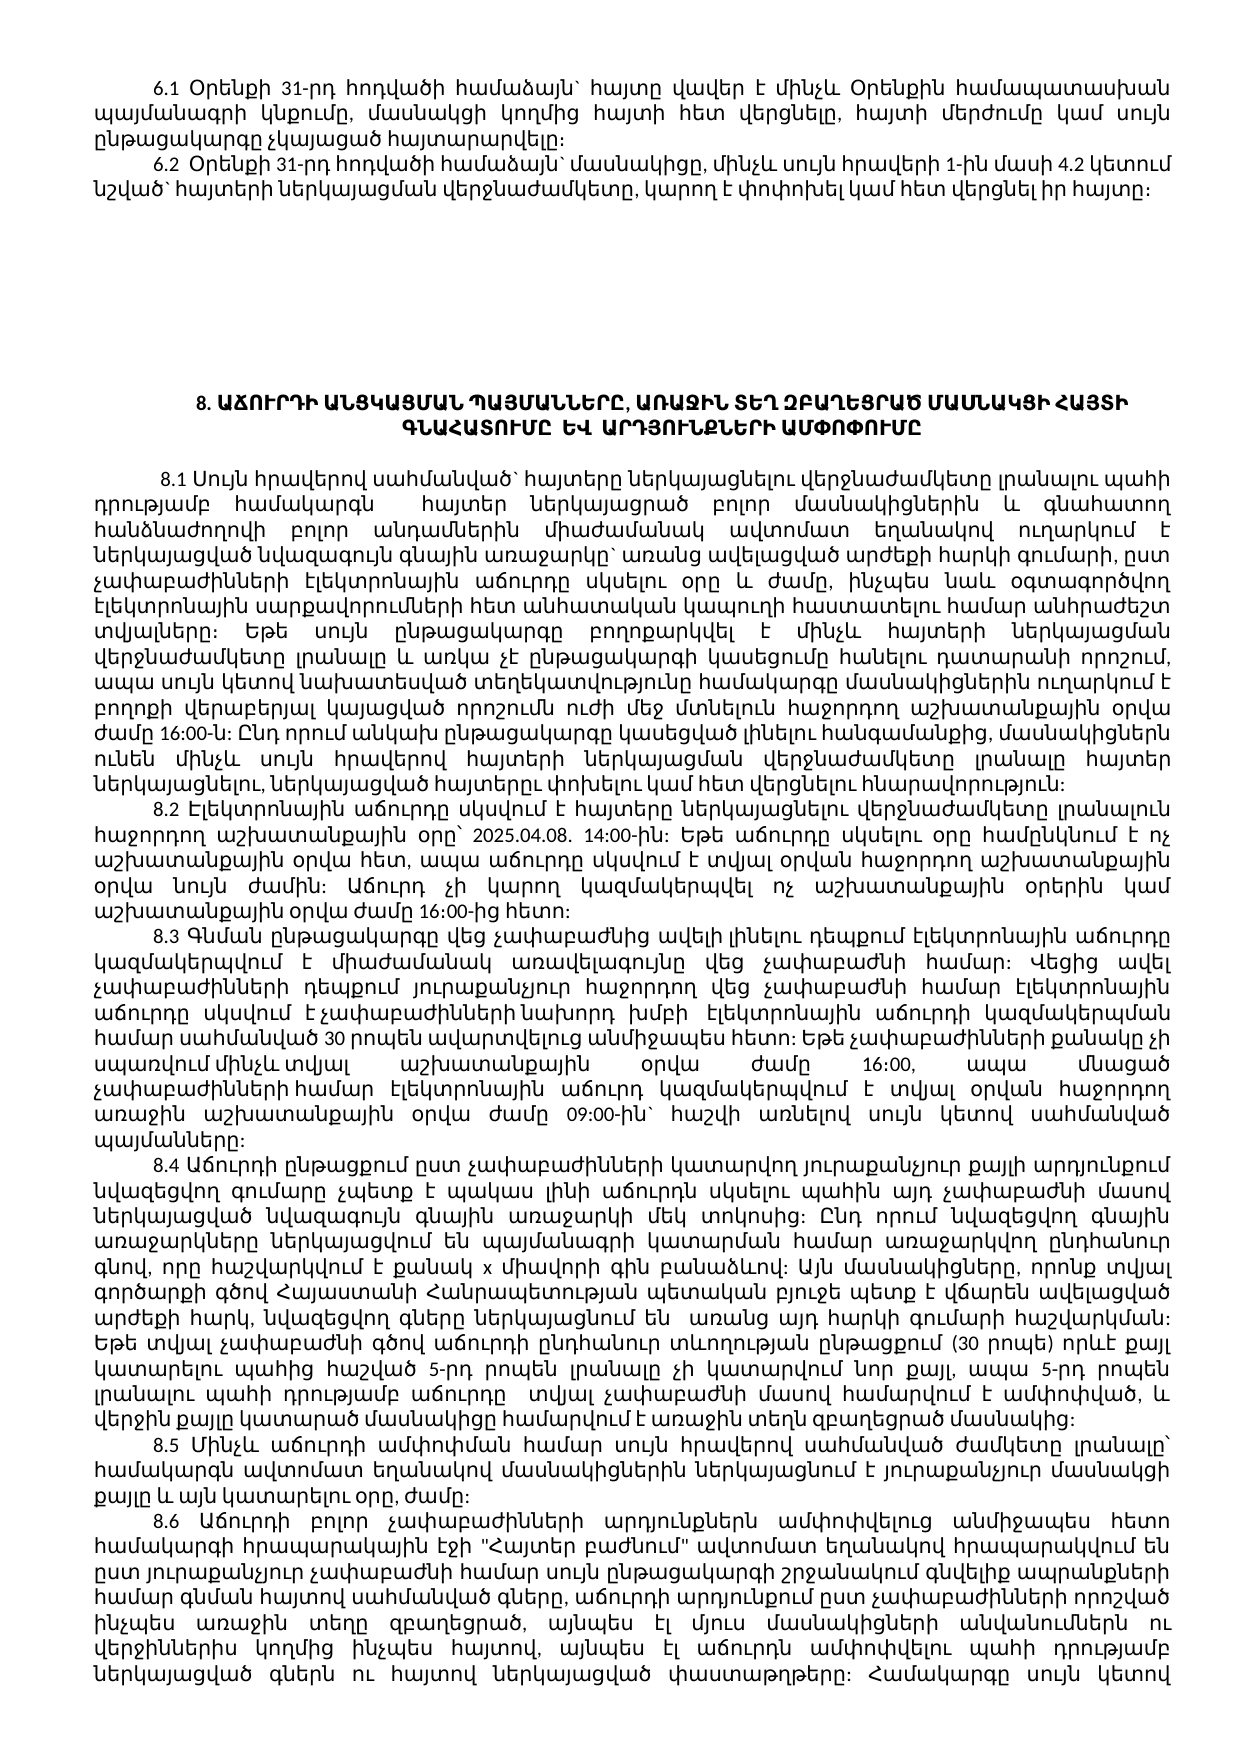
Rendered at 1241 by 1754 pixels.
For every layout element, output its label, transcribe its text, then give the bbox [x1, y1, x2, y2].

text ԳՆԱՀԱՏՈՒՄԸ ԵՎ ԱՐԴՅՈՒՆՔՆԵՐԻ ԱՄՓՈՓՈՒՄԸ [94, 415, 1171, 441]
text 6.2 Օրենքի 31-րդ հոդվածի համաձայն` մասնակիցը, մինչև սույն հրավերի 1-ին մասի 4.2 կետում նշված` հայտերի ներկայացման վերջնաժամկետը, կարող է փոփոխել կամ հետ վերցնել իր հայտը։ [94, 151, 1171, 202]
text 8.2 Էլեկտրոնային աճուրդը սկսվում է հայտերը ներկայացնելու վերջնաժամկետը լրանալուն հաջորդող աշխատանքային օրը՝ 2025.04.08. 14:00 -ին: Եթե աճուրդը սկսելու օրը համընկնում է ոչ աշխատանքային օրվա հետ, ապա աճուրդը սկսվում է տվյալ օրվան հաջորդող աշխատանքային օրվա նույն ժամին: Աճուրդ չի կարող կազմակերպվել ոչ աշխատանքային օրերին կամ աշխատանքային օրվա ժամը 16։00-ից հետո: [94, 797, 1171, 924]
text 8.3 Գնման ընթացակարգը վեց չափաբաժնից ավելի լինելու դեպքում էլեկտրոնային աճուրդը կազմակերպվում է միաժամանակ առավելագույնը վեց չափաբաժնի համար: Վեցից ավել չափաբաժինների դեպքում յուրաքանչյուր հաջորդող վեց չափաբաժնի համար էլեկտրոնային աճուրդը սկսվում է չափաբաժինների նախորդ խմբի էլեկտրոնային աճուրդի կազմակերպման համար սահմանված 30 րոպեն ավարտվելուց անմիջապես հետո: Եթե չափաբաժինների քանակը չի սպառվում մինչև տվյալ աշխատանքային օրվա ժամը 16։00, ապա մնացած չափաբաժինների համար էլեկտրոնային աճուրդ կազմակերպվում է տվյալ օրվան հաջորդող առաջին աշխատանքային օրվա ժամը 09:00-ին` հաշվի առնելով սույն կետով սահմանված պայմանները: [94, 924, 1171, 1152]
text 6.1 Օրենքի 31-րդ հոդվածի համաձայն` հայտը վավեր է մինչև Օրենքին համապատասխան պայմանագրի կնքումը, մասնակցի կողմից հայտի հետ վերցնելը, հայտի մերժումը կամ սույն ընթացակարգը չկայացած հայտարարվելը։ [94, 75, 1171, 151]
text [94, 1508, 1171, 1686]
text 8.5 Մինչև աճուրդի ամփոփման համար սույն հրավերով սահմանված ժամկետը լրանալը՝ համակարգն ավտոմատ եղանակով մասնակիցներին ներկայացնում է յուրաքանչյուր մասնակցի քայլը և այն կատարելու օրը, ժամը: [94, 1432, 1171, 1508]
text 8.4 Աճուրդի ընթացքում ըստ չափաբաժինների կատարվող յուրաքանչյուր քայլի արդյունքում նվազեցվող գումարը չպետք է պակաս լինի աճուրդն սկսելու պահին այդ չափաբաժնի մասով ներկայացված նվազագույն գնային առաջարկի մեկ տոկոսից: Ընդ որում նվազեցվող գնային առաջարկները ներկայացվում են պայմանագրի կատարման համար առաջարկվող ընդհանուր գնով, որը հաշվարկվում է քանակ x միավորի գին բանաձևով: Այն մասնակիցները, որոնք տվյալ գործարքի գծով Հայաստանի Հանրապետության պետական բյուջե պետք է վճարեն ավելացված արժեքի հարկ, նվազեցվող գները ներկայացնում են առանց այդ հարկի գումարի հաշվարկման: Եթե տվյալ չափաբաժնի գծով աճուրդի ընդհանուր տևողության ընթացքում (30 րոպե) որևէ քայլ կատարելու պահից հաշված 5-րդ րոպեն լրանալը չի կատարվում նոր քայլ, ապա 5-րդ րոպեն լրանալու պահի դրությամբ աճուրդը տվյալ չափաբաժնի մասով համարվում է ամփոփված, և վերջին քայլը կատարած մասնակիցը համարվում է առաջին տեղն զբաղեցրած մասնակից: [94, 1152, 1171, 1432]
text 8.1 Սույն հրավերով սահմանված` հայտերը ներկայացնելու վերջնաժամկետը լրանալու պահի դրությամբ համակարգն հայտեր ներկայացրած բոլոր մասնակիցներին և գնահատող հանձնաժողովի բոլոր անդամներին միաժամանակ ավտոմատ եղանակով ուղարկում է ներկայացված նվազագույն գնային առաջարկը` առանց ավելացված արժեքի հարկի գումարի, ըստ չափաբաժինների էլեկտրոնային աճուրդը սկսելու օրը և ժամը, ինչպես նաև օգտագործվող էլեկտրոնային սարքավորումների հետ անհատական կապուղի հաստատելու համար անհրաժեշտ տվյալները։ Եթե սույն ընթացակարգը բողոքարկվել է մինչև հայտերի ներկայացման վերջնաժամկետը լրանալը և առկա չէ ընթացակարգի կասեցումը հանելու դատարանի որոշում, ապա սույն կետով նախատեսված տեղեկատվությունը համակարգը մասնակիցներին ուղարկում է բողոքի վերաբերյալ կայացված որոշումն ուժի մեջ մտնելուն հաջորդող աշխատանքային օրվա ժամը 16:00-ն: Ընդ որում անկախ ընթացակարգը կասեցված լինելու հանգամանքից, մասնակիցներն ունեն մինչև սույն հրավերով հայտերի ներկայացման վերջնաժամկետը լրանալը հայտեր ներկայացնելու, ներկայացված հայտերըւ փոխելու կամ հետ վերցնելու հնարավորություն: [94, 466, 1171, 797]
text 8. ԱՃՈՒՐԴԻ ԱՆՑԿԱՑՄԱՆ ՊԱՅՄԱՆՆԵՐԸ, ԱՌԱՋԻՆ ՏԵՂ ԶԲԱՂԵՑՐԱԾ ՄԱՍՆԱԿՑԻ ՀԱՅՏԻ [94, 390, 1171, 415]
